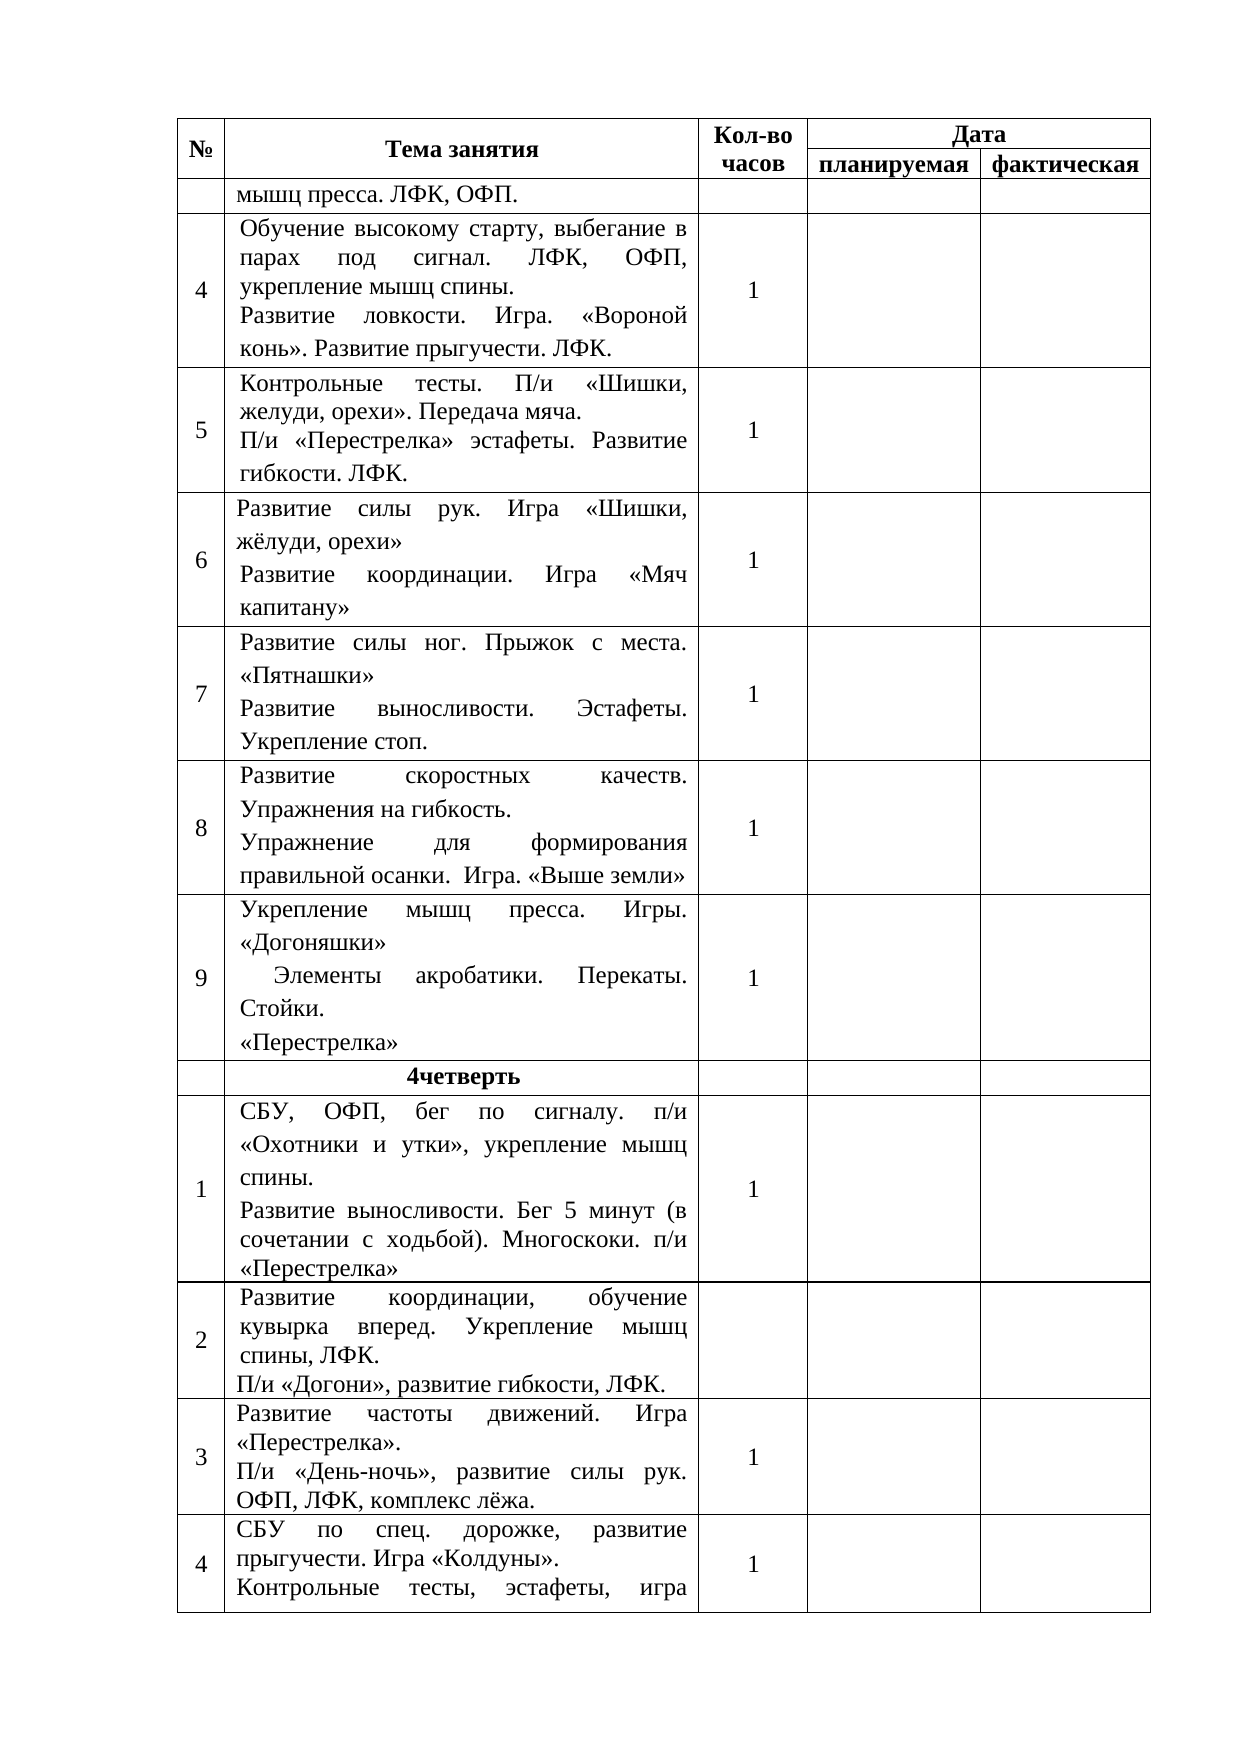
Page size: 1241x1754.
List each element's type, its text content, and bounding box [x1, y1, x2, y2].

table_cell 1 [699, 179, 807, 212]
table_cell [981, 1096, 1150, 1281]
table_cell планируемая [808, 149, 980, 178]
table_cell [981, 179, 1150, 212]
table_cell [981, 761, 1150, 893]
table_cell [981, 368, 1150, 492]
table_cell фактическая [981, 149, 1150, 178]
table_cell Обучение высокому старту, выбегание в парах под сигнал. ЛФК, ОФП, укрепление мышц спины. Развитие ловкости. Игра. «Вороной конь». Развитие прыгучести. ЛФК. [225, 214, 698, 367]
table_cell Развитие силы ног. Прыжок с места. «Пятнашки» Развитие выносливости. Эстафеты. Укрепление стоп. [225, 627, 698, 759]
table_cell Укрепление мышц пресса. Игры. «Догоняшки» Элементы акробатики. Перекаты. Стойки. «Перестрелка» [225, 895, 698, 1060]
table_cell [808, 761, 980, 893]
table_cell 8 [178, 761, 224, 893]
table_cell [981, 1399, 1150, 1513]
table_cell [225, 1515, 698, 1612]
table_cell [808, 895, 980, 1060]
table_cell Развитие координации, обучение кувырка вперед. Укрепление мышц спины, ЛФК. П/и «Догони», развитие гибкости, ЛФК. [225, 1283, 698, 1397]
table_cell [699, 1283, 807, 1397]
table_cell Развитие частоты движений. Игра «Перестрелка». П/и «День-ночь», развитие силы рук. ОФП, ЛФК, комплекс лёжа. [225, 1399, 698, 1513]
table_cell 1 [178, 1096, 224, 1281]
table_header Тема занятия [225, 119, 698, 178]
table_cell 9 [178, 895, 224, 1060]
table_cell 1 [699, 627, 807, 759]
table_cell 1 [699, 214, 807, 367]
table_cell 4четверть [225, 1061, 698, 1095]
table_cell [808, 214, 980, 367]
table_cell [808, 179, 980, 212]
table_cell [808, 1283, 980, 1397]
table_cell Развитие силы рук. Игра «Шишки, жёлуди, орехи» Развитие координации. Игра «Мяч капитану» [225, 493, 698, 626]
table_cell 3 [178, 1399, 224, 1513]
table_cell 4 [178, 214, 224, 367]
table_cell 3 [178, 179, 224, 212]
table_cell [808, 1096, 980, 1281]
table_cell [808, 627, 980, 759]
table_cell [699, 1061, 807, 1095]
table_cell 1 [699, 761, 807, 893]
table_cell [225, 179, 698, 212]
table_cell 7 [178, 627, 224, 759]
table_cell [808, 368, 980, 492]
table_header Дата [808, 119, 1150, 148]
table_cell 2 [178, 1283, 224, 1397]
table_cell [981, 627, 1150, 759]
table_cell [808, 493, 980, 626]
table_cell 1 [699, 493, 807, 626]
table_cell 4 [178, 1515, 224, 1612]
table_cell [981, 1283, 1150, 1397]
table_header Кол-во часов [699, 119, 807, 178]
table_cell 6 [178, 493, 224, 626]
table_cell [981, 895, 1150, 1060]
table_header № [178, 119, 224, 178]
table_cell [808, 1399, 980, 1513]
table_cell Контрольные тесты. П/и «Шишки, желуди, орехи». Передача мяча. П/и «Перестрелка» эстафеты. Развитие гибкости. ЛФК. [225, 368, 698, 492]
table_cell 5 [178, 368, 224, 492]
table_cell 1 [699, 368, 807, 492]
table_cell [808, 1061, 980, 1095]
table_cell 1 [699, 895, 807, 1060]
table_cell [981, 1515, 1150, 1612]
table_cell 1 [699, 1399, 807, 1513]
table_cell [981, 214, 1150, 367]
table_cell 1 [699, 1096, 807, 1281]
table_cell СБУ, ОФП, бег по сигналу. п/и «Охотники и утки», укрепление мышц спины. Развитие выносливости. Бег 5 минут (в сочетании с ходьбой). Многоскоки. п/и «Перестрелка» [225, 1096, 698, 1281]
table_cell Развитие скоростных качеств. Упражнения на гибкость. Упражнение для формирования правильной осанки. Игра. «Выше земли» [225, 761, 698, 893]
table_cell [178, 1061, 224, 1095]
table_cell [981, 493, 1150, 626]
table_cell [808, 1515, 980, 1612]
table_cell 1 [699, 1515, 807, 1612]
table_cell [981, 1061, 1150, 1095]
